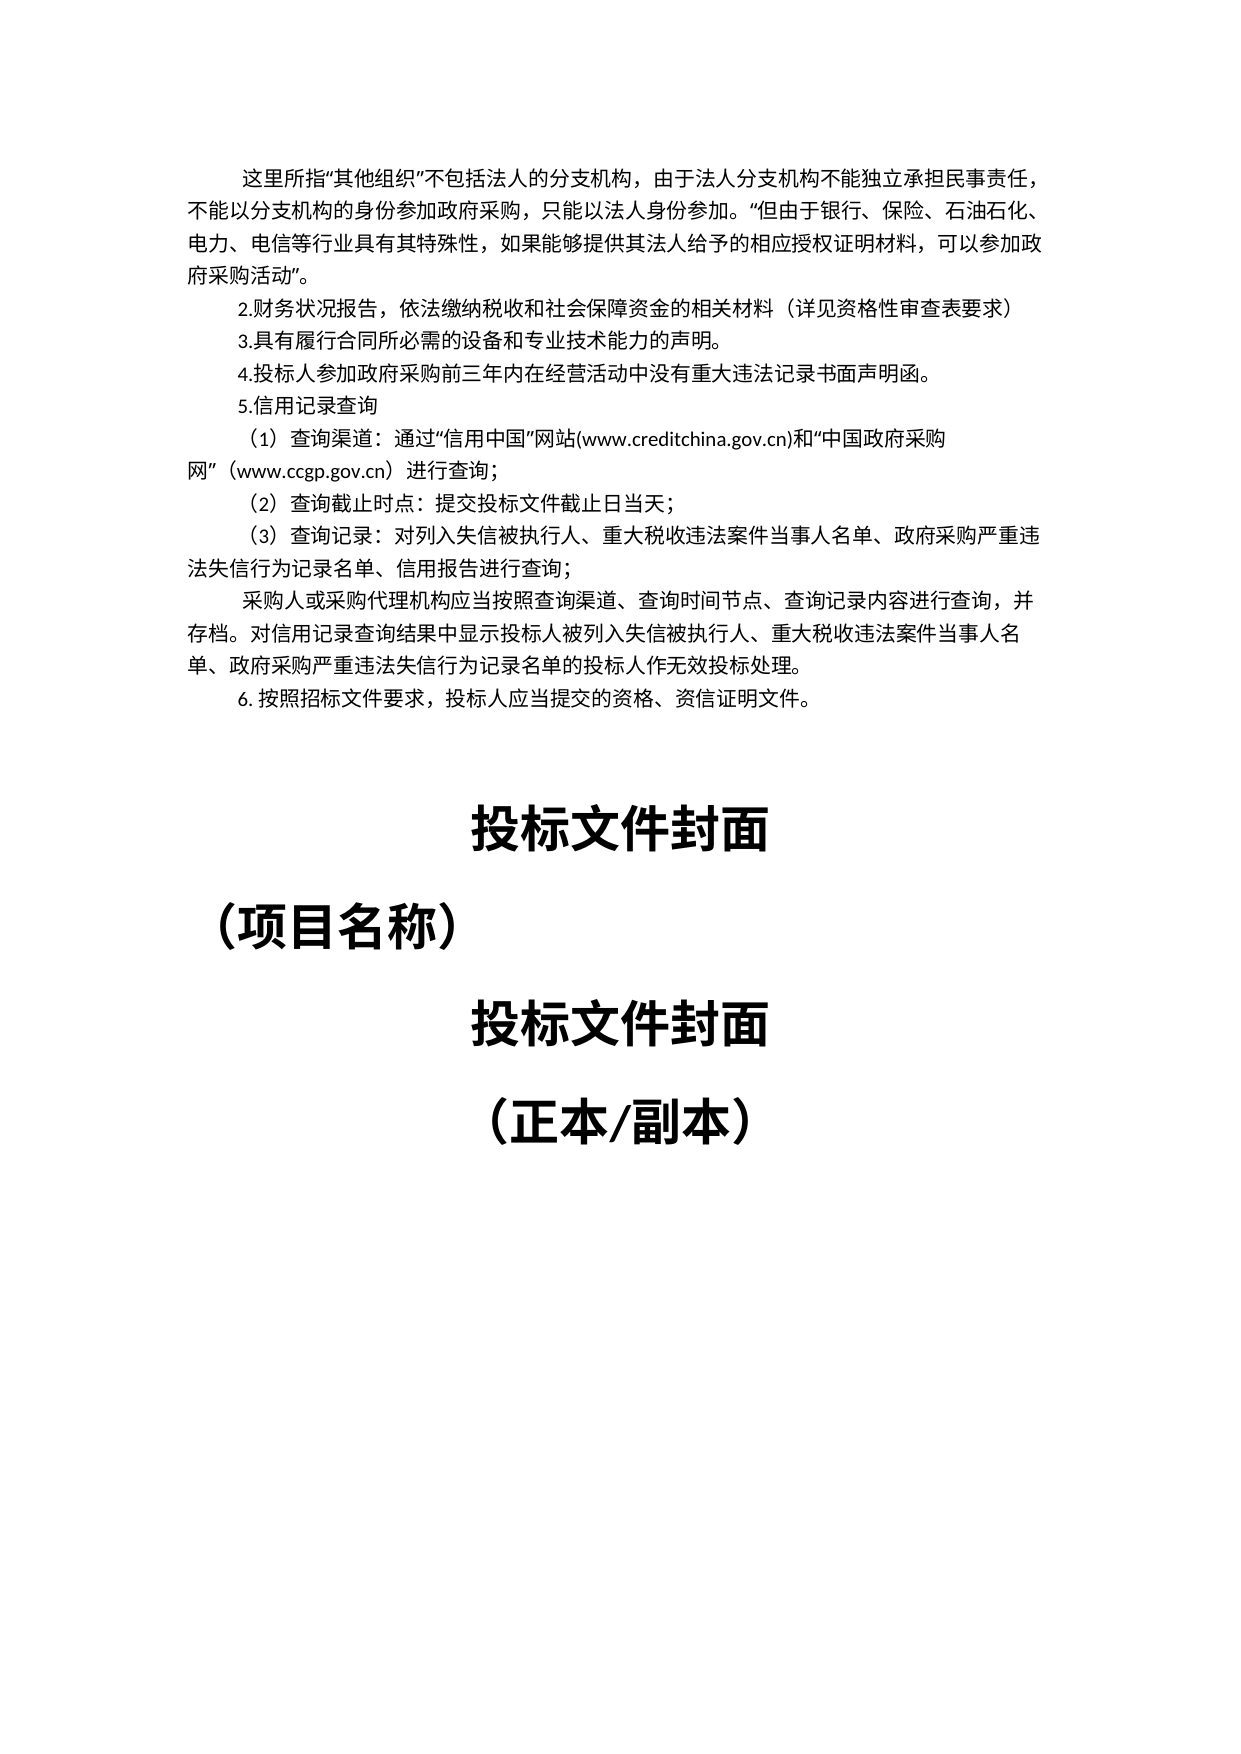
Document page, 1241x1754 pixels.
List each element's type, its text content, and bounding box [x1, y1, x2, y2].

text （2）查询截止时点：提交投标文件截止日当天； [187, 487, 1053, 519]
text 4.投标人参加政府采购前三年内在经营活动中没有重大违法记录书面声明函。 [187, 357, 1053, 389]
text （正本/副本） [187, 1072, 1053, 1169]
text （项目名称） [187, 877, 1053, 974]
text 6. 按照招标文件要求，投标人应当提交的资格、资信证明文件。 [187, 682, 1053, 714]
text （3）查询记录：对列入失信被执行人、重大税收违法案件当事人名单、政府采购严重违法失信行为记录名单、信用报告进行查询； [187, 519, 1053, 584]
text 这里所指“其他组织”不包括法人的分支机构，由于法人分支机构不能独立承担民事责任，不能以分支机构的身份参加政府采购，只能以法人身份参加。“但由于银行、保险、石油石化、电力、电信等行业具有其特殊性，如果能够提供其法人给予的相应授权证明材料，可以参加政府采购活动”。 [187, 162, 1053, 292]
text （1）查询渠道：通过“信用中国”网站(www.creditchina.gov.cn)和“中国政府采购网”（www.ccgp.gov.cn）进行查询； [187, 422, 1053, 487]
text 投标文件封面 [187, 779, 1053, 877]
text 投标文件封面 [187, 974, 1053, 1072]
text 采购人或采购代理机构应当按照查询渠道、查询时间节点、查询记录内容进行查询，并存档。对信用记录查询结果中显示投标人被列入失信被执行人、重大税收违法案件当事人名单、政府采购严重违法失信行为记录名单的投标人作无效投标处理。 [187, 584, 1053, 682]
text 3.具有履行合同所必需的设备和专业技术能力的声明。 [187, 324, 1053, 357]
text 2.财务状况报告，依法缴纳税收和社会保障资金的相关材料（详见资格性审查表要求） [187, 292, 1053, 324]
text 5.信用记录查询 [187, 389, 1053, 422]
